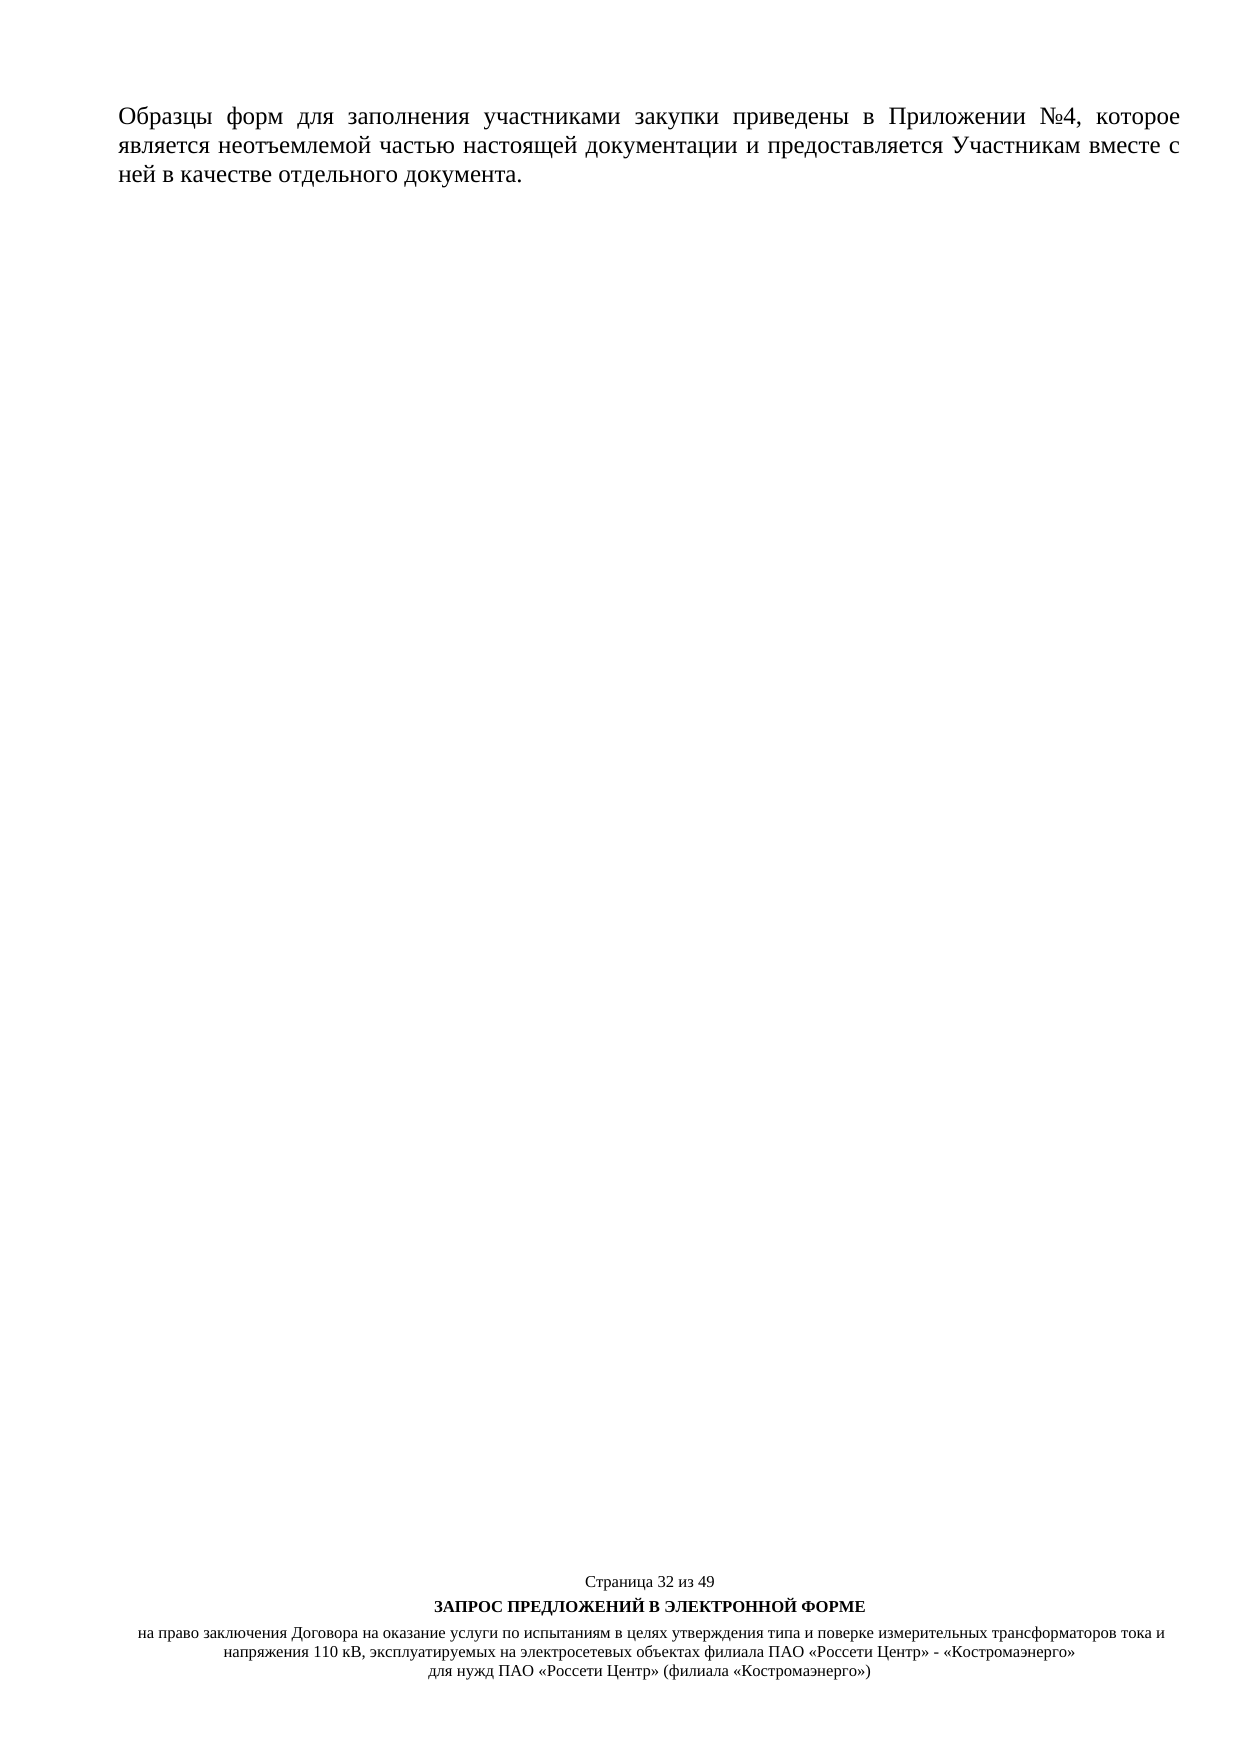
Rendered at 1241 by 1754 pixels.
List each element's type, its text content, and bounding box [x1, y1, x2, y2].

subtitle Образцы форм для заполнения участниками закупки приведены в Приложении №4, которое является неотъемлемой частью настоящей документации и предоставляется Участникам вместе с ней в качестве отдельного документа. [118, 101, 1181, 187]
